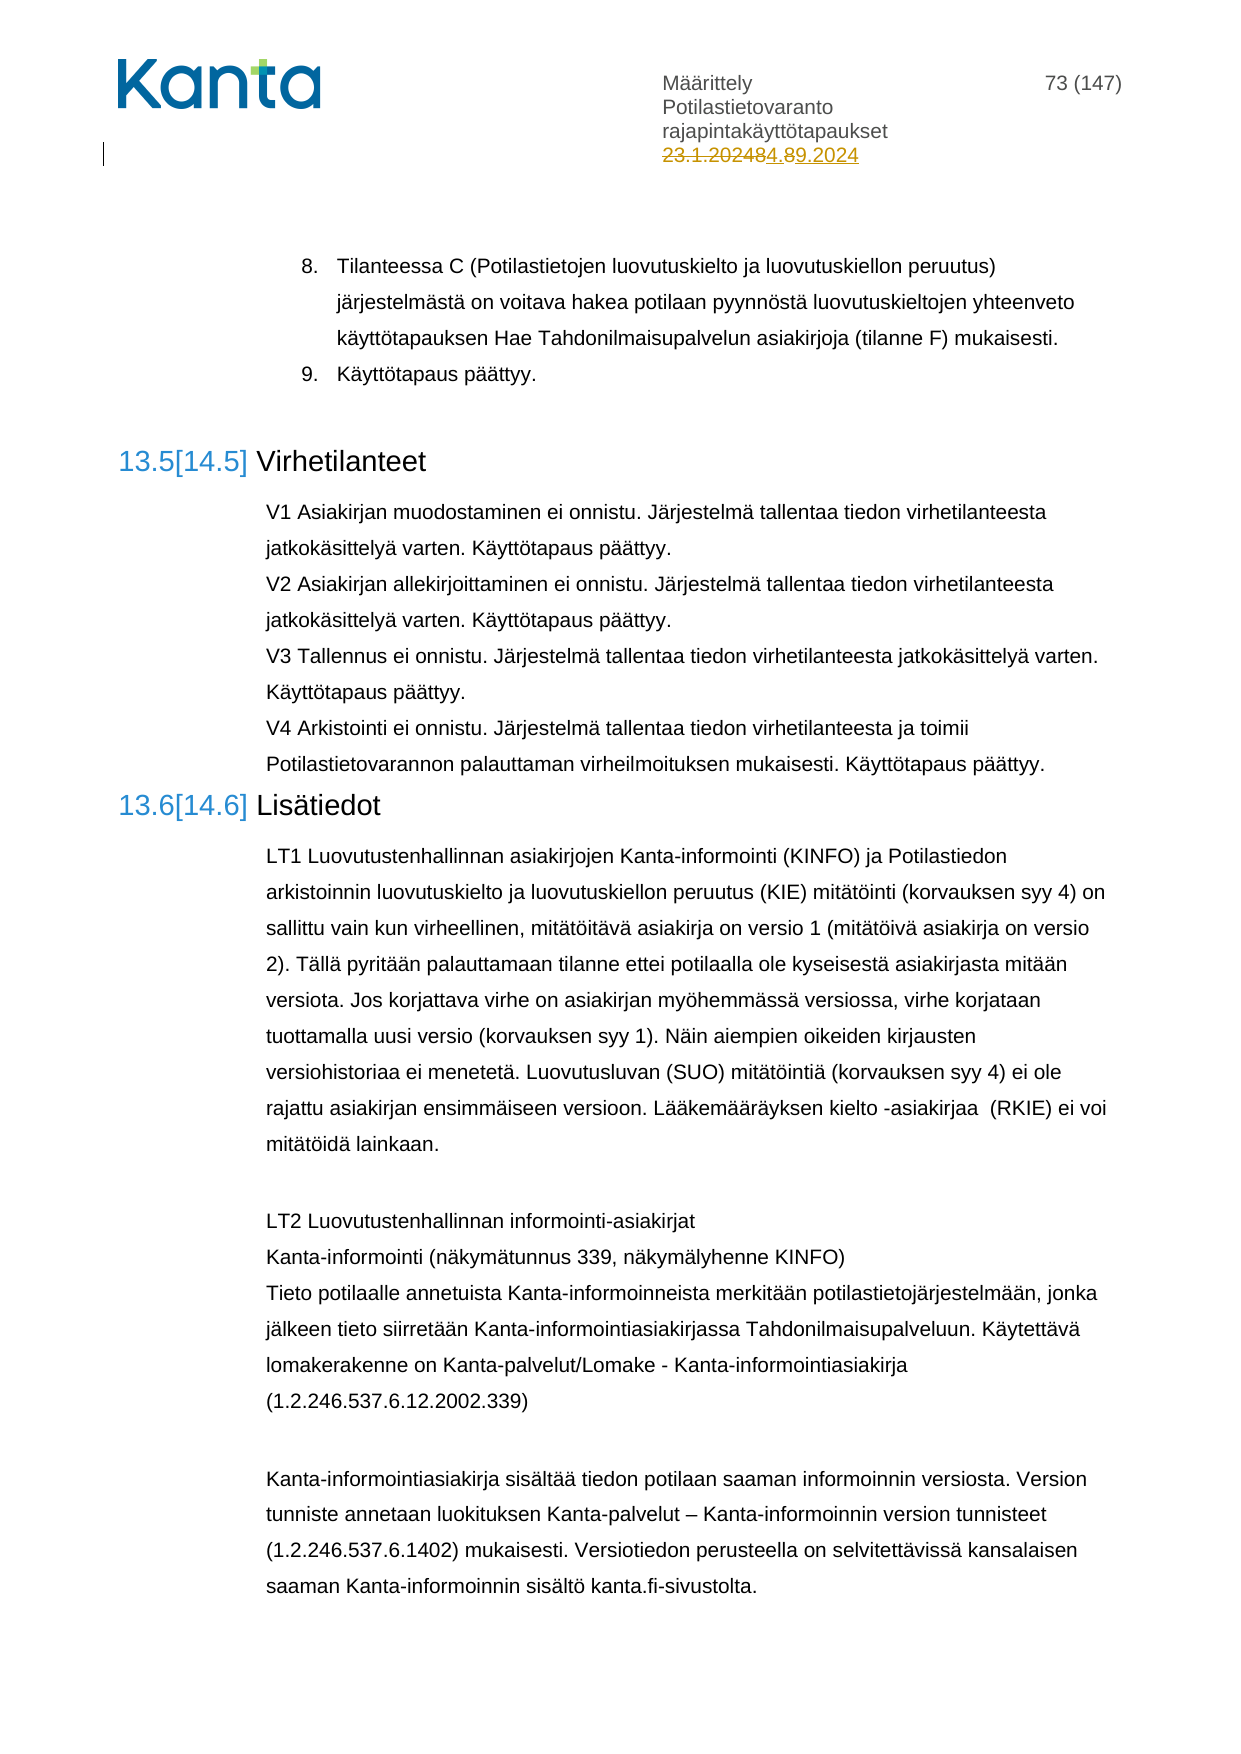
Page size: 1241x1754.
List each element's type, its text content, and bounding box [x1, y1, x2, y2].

text Kanta-informointi (näkymätunnus 339, näkymälyhenne KINFO) [266, 1245, 1107, 1269]
text V4 Arkistointi ei onnistu. Järjestelmä tallentaa tiedon virhetilanteesta ja toimii Potilastietovarannon palauttaman virheilmoituksen mukaisesti. Käyttötapaus päättyy. [266, 716, 1107, 776]
subtitle Lisätiedot [118, 787, 1107, 821]
text Kanta-informointiasiakirja sisältää tiedon potilaan saaman informoinnin versiosta. Version tunniste annetaan luokituksen Kanta-palvelut – Kanta-informoinnin version tunnisteet (1.2.246.537.6.1402) mukaisesti. Versiotiedon perusteella on selvitettävissä kansalaisen saaman Kanta-informoinnin sisältö kanta.fi-sivustolta. [266, 1466, 1107, 1598]
text LT2 Luovutustenhallinnan informointi-asiakirjat [266, 1209, 1107, 1233]
list Tilanteessa C (Potilastietojen luovutuskielto ja luovutuskiellon peruutus) järjestelmästä on voitava hakea potilaan pyynnöstä luovutuskieltojen yhteenveto käyttötapauksen Hae Tahdonilmaisupalvelun asiakirjoja (tilanne F) mukaisesti. [301, 254, 1107, 350]
text V2 Asiakirjan allekirjoittaminen ei onnistu. Järjestelmä tallentaa tiedon virhetilanteesta jatkokäsittelyä varten. Käyttötapaus päättyy. [266, 572, 1107, 632]
picture [118, 59, 321, 109]
subtitle Virhetilanteet [118, 443, 1107, 477]
list Käyttötapaus päättyy. [301, 362, 1107, 386]
text V1 Asiakirjan muodostaminen ei onnistu. Järjestelmä tallentaa tiedon virhetilanteesta jatkokäsittelyä varten. Käyttötapaus päättyy. [266, 500, 1107, 560]
text Tieto potilaalle annetuista Kanta-informoinneista merkitään potilastietojärjestelmään, jonka jälkeen tieto siirretään Kanta-informointiasiakirjassa Tahdonilmaisupalveluun. Käytettävä lomakerakenne on Kanta-palvelut/Lomake - Kanta-informointiasiakirja (1.2.246.537.6.12.2002.339) [266, 1281, 1107, 1413]
text LT1 Luovutustenhallinnan asiakirjojen Kanta-informointi (KINFO) ja Potilastiedon arkistoinnin luovutuskielto ja luovutuskiellon peruutus (KIE) mitätöinti (korvauksen syy 4) on sallittu vain kun virheellinen, mitätöitävä asiakirja on versio 1 (mitätöivä asiakirja on versio 2). Tällä pyritään palauttamaan tilanne ettei potilaalla ole kyseisestä asiakirjasta mitään versiota. Jos korjattava virhe on asiakirjan myöhemmässä versiossa, virhe korjataan tuottamalla uusi versio (korvauksen syy 1). Näin aiempien oikeiden kirjausten versiohistoriaa ei menetetä. Luovutusluvan (SUO) mitätöintiä (korvauksen syy 4) ei ole rajattu asiakirjan ensimmäiseen versioon. Lääkemääräyksen kielto -asiakirjaa (RKIE) ei voi mitätöidä lainkaan. [266, 844, 1107, 1155]
text V3 Tallennus ei onnistu. Järjestelmä tallentaa tiedon virhetilanteesta jatkokäsittelyä varten. Käyttötapaus päättyy. [266, 644, 1107, 704]
